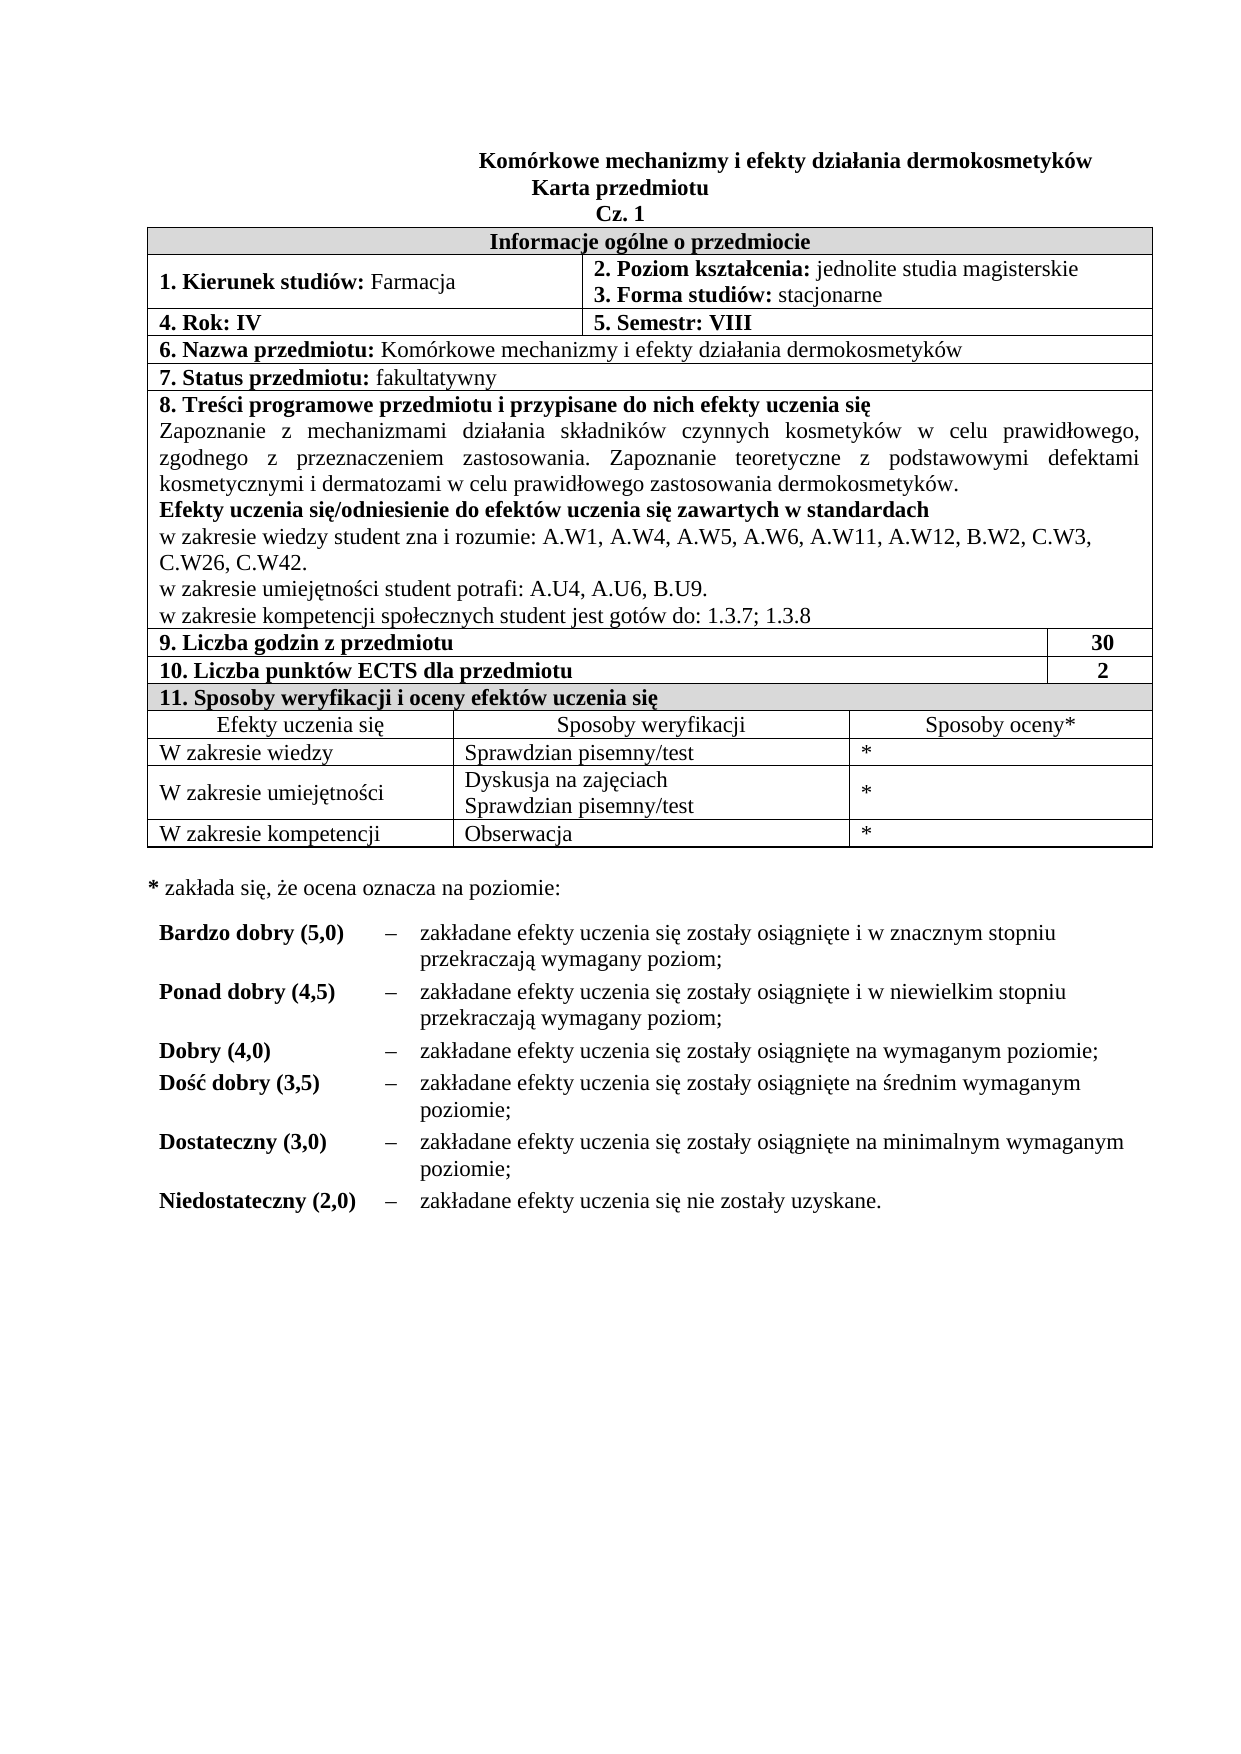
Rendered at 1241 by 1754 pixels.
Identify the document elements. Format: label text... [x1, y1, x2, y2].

table_cell 7. Status przedmiotu: fakultatywny [148, 364, 1152, 390]
table_cell 10. Liczba punktów ECTS dla przedmiotu [148, 657, 1047, 683]
table_header Bardzo dobry (5,0) [148, 913, 374, 972]
table_cell Zapoznanie z mechanizmami działania składników czynnych kosmetyków w celu prawidłowego, zgodnego z przeznaczeniem zastosowania. Zapoznanie teoretyczne z podstawowymi defektami kosmetycznymi i dermatozami w celu prawidłowego zastosowania dermokosmetyków. Efekty uczenia się/odniesienie do efektów uczenia się zawartych w standardach w zakresie wiedzy student zna i rozumie: A.W1, A.W4, A.W5, A.W6, A.W11, A.W12, B.W2, C.W3, C.W26, C.W42. w zakresie umiejętności student potrafi: A.U4, A.U6, B.U9. w zakresie kompetencji społecznych student jest gotów do: 1.3.7; 1.3.8 [148, 418, 1152, 628]
text Komórkowe mechanizmy i efekty działania dermokosmetyków [148, 148, 1093, 174]
table_header zakładane efekty uczenia się zostały osiągnięte i w znacznym stopniu przekraczają wymagany poziom; [409, 913, 1152, 972]
table_cell 11. Sposoby weryfikacji i oceny efektów uczenia się [148, 684, 1152, 710]
table_cell 30 [1048, 629, 1152, 656]
table_cell – [374, 972, 408, 1031]
table_cell zakładane efekty uczenia się zostały osiągnięte na wymaganym poziomie; [409, 1031, 1152, 1063]
table_cell – [374, 1122, 408, 1181]
table_cell Dyskusja na zajęciach Sprawdzian pisemny/test [454, 766, 849, 819]
table_header Informacje ogólne o przedmiocie [148, 228, 1152, 254]
table_cell – [374, 1031, 408, 1063]
table_cell Niedostateczny (2,0) [148, 1181, 374, 1214]
table_cell 6. Nazwa przedmiotu: Komórkowe mechanizmy i efekty działania dermokosmetyków [148, 336, 1152, 363]
table_cell Dostateczny (3,0) [148, 1122, 374, 1181]
table_cell Sposoby weryfikacji [454, 711, 849, 738]
text Karta przedmiotu [148, 174, 1093, 200]
table_cell zakładane efekty uczenia się zostały osiągnięte na średnim wymaganym poziomie; [409, 1063, 1152, 1122]
table_cell 2 [1048, 657, 1152, 683]
text * zakłada się, że ocena oznacza na poziomie: [148, 874, 1093, 900]
table_cell 9. Liczba godzin z przedmiotu [148, 629, 1047, 656]
table_cell 2. Poziom kształcenia: jednolite studia magisterskie 3. Forma studiów: stacjonarne [583, 255, 1152, 308]
table_cell * [850, 820, 1152, 846]
table_cell zakładane efekty uczenia się zostały osiągnięte na minimalnym wymaganym poziomie; [409, 1122, 1152, 1181]
table_cell zakładane efekty uczenia się nie zostały uzyskane. [409, 1181, 1152, 1214]
table_cell W zakresie umiejętności [148, 766, 453, 819]
table_cell * [850, 739, 1152, 765]
table_cell Efekty uczenia się [148, 711, 453, 738]
table_cell 5. Semestr: VIII [583, 309, 1152, 335]
table_cell – [374, 1063, 408, 1122]
table_cell 1. Kierunek studiów: Farmacja [148, 255, 582, 308]
table_cell 8. Treści programowe przedmiotu i przypisane do nich efekty uczenia się [148, 391, 1152, 417]
table_cell Sposoby oceny* [850, 711, 1152, 738]
table_cell 4. Rok: IV [148, 309, 582, 335]
table_cell * [850, 766, 1152, 819]
table_header – [374, 913, 408, 972]
table_cell Dość dobry (3,5) [148, 1063, 374, 1122]
table_cell Sprawdzian pisemny/test [454, 739, 849, 765]
table_cell W zakresie wiedzy [148, 739, 453, 765]
table_cell W zakresie kompetencji [148, 820, 453, 846]
text Cz. 1 [148, 200, 1093, 227]
table_cell Ponad dobry (4,5) [148, 972, 374, 1031]
table_cell Obserwacja [454, 820, 849, 846]
table_cell Dobry (4,0) [148, 1031, 374, 1063]
table_cell – [374, 1181, 408, 1214]
table_cell zakładane efekty uczenia się zostały osiągnięte i w niewielkim stopniu przekraczają wymagany poziom; [409, 972, 1152, 1031]
